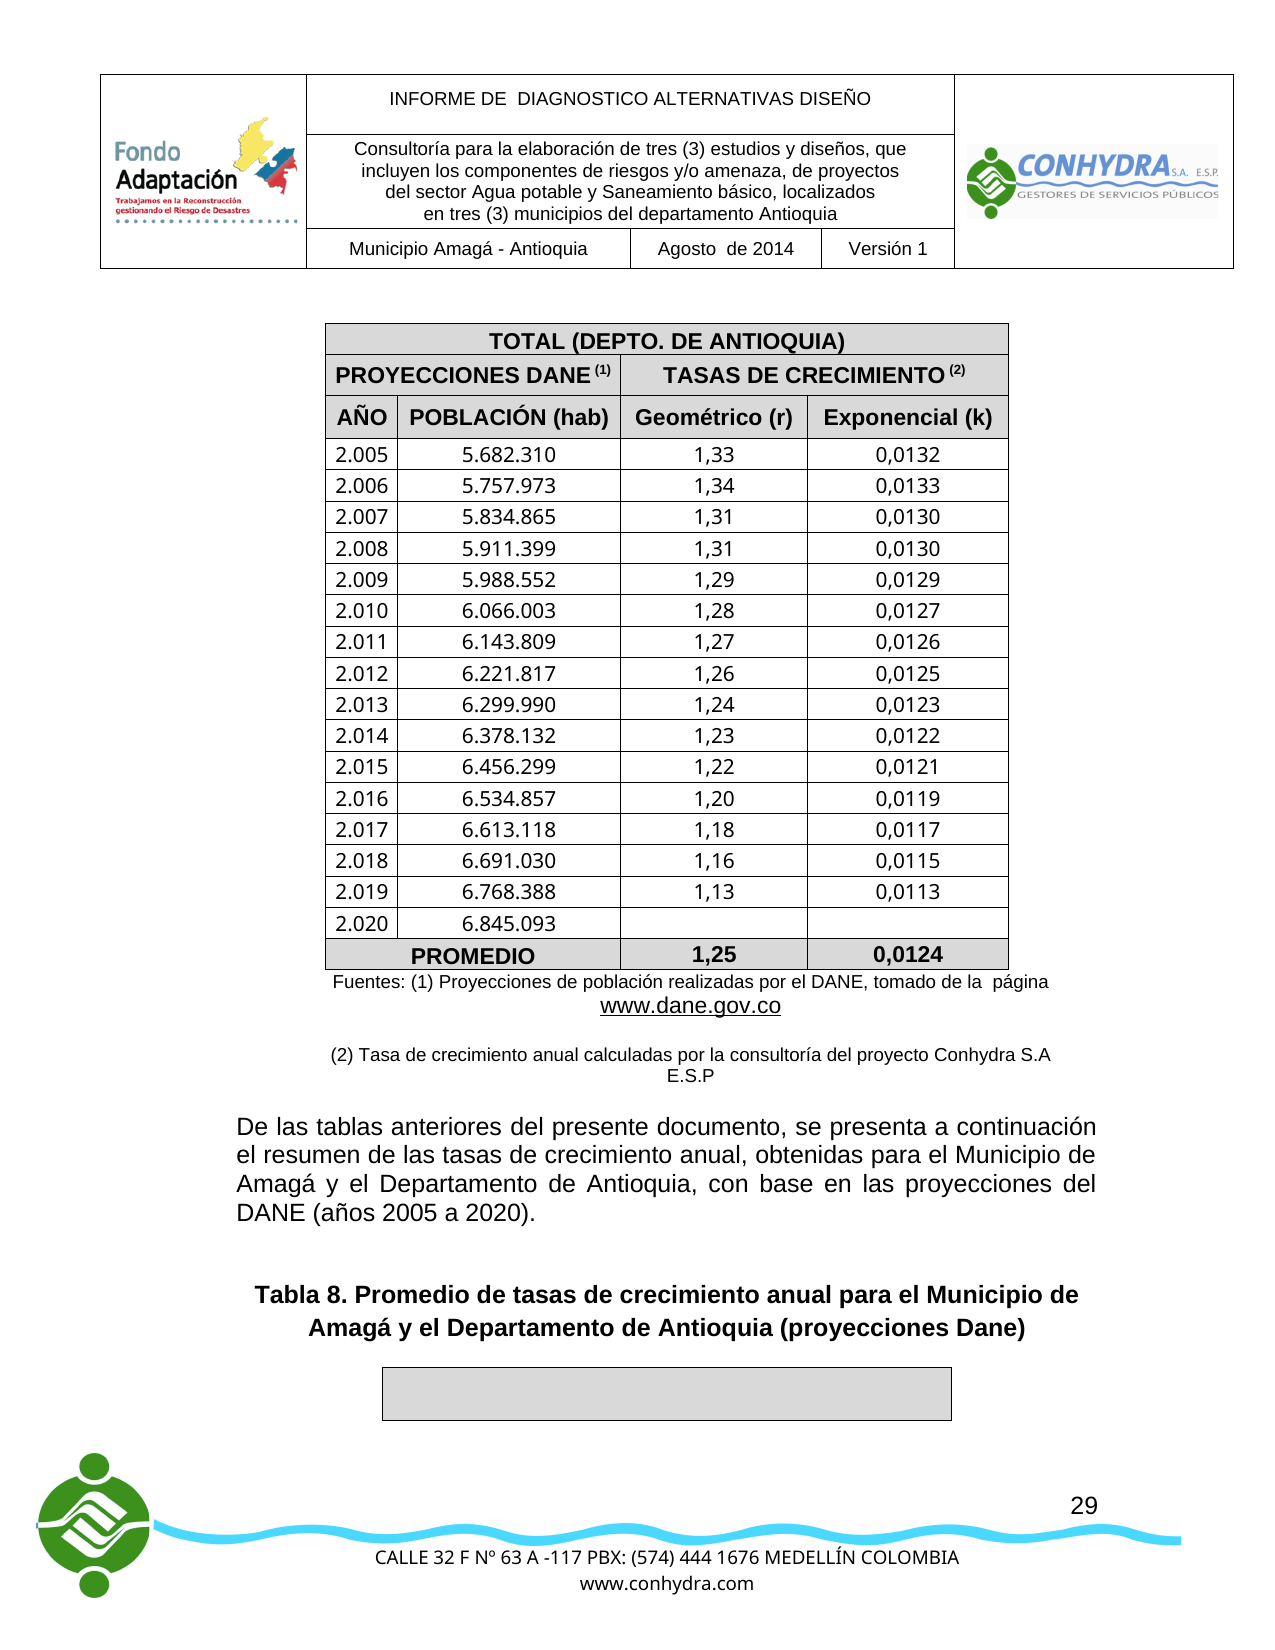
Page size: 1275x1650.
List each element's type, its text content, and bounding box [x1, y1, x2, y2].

table_cell 2.016 [326, 783, 397, 813]
table_cell 1,24 [621, 689, 807, 719]
table_cell 5.988.552 [398, 564, 620, 594]
text (2) Tasa de crecimiento anual calculadas por la consultoría del proyecto Conhydra S.A E.S.P [325, 1043, 1056, 1086]
table_cell 2.011 [326, 627, 397, 657]
table_cell 2.017 [326, 814, 397, 844]
picture [153, 1519, 1182, 1546]
table_cell 1,16 [621, 845, 807, 876]
table_cell TASAS DE CRECIMIENTO (2) [621, 355, 1008, 395]
table_cell 1,27 [621, 627, 807, 657]
table_cell 0,0121 [808, 752, 1008, 782]
table_cell 0,0127 [808, 595, 1008, 626]
table_cell 0,0132 [808, 439, 1008, 469]
table_cell 0,0125 [808, 658, 1008, 688]
table_cell 6.456.299 [398, 752, 620, 782]
table_cell 2.007 [326, 502, 397, 532]
table_cell 1,20 [621, 783, 807, 813]
table_cell 1,25 [621, 939, 807, 969]
table_cell 2.015 [326, 752, 397, 782]
table_cell 2.020 [326, 908, 397, 938]
table_cell 0,0130 [808, 533, 1008, 563]
table_cell 5.757.973 [398, 470, 620, 501]
table_cell POBLACIÓN (hab) [398, 396, 620, 438]
table_cell 1,34 [621, 470, 807, 501]
text De las tablas anteriores del presente documento, se presenta a continuación el resumen de las tasas de crecimiento anual, obtenidas para el Municipio de Amagá y el Departamento de Antioquia, con base en las proyecciones del DANE (años 2005 a 2020). [236, 1111, 1098, 1226]
table_header TOTAL (DEPTO. DE ANTIOQUIA) [326, 324, 1008, 354]
table_cell 1,33 [621, 439, 807, 469]
table_cell 6.221.817 [398, 658, 620, 688]
text Fuentes: (1) Proyecciones de población realizadas por el DANE, tomado de la página www.dane.gov.co [325, 970, 1056, 1018]
table_cell 1,18 [621, 814, 807, 844]
table_cell 0,0124 [808, 939, 1008, 969]
table_cell 0,0119 [808, 783, 1008, 813]
table_cell 1,23 [621, 720, 807, 751]
table_cell 0,0123 [808, 689, 1008, 719]
table_cell 6.299.990 [398, 689, 620, 719]
table_cell 1,31 [621, 502, 807, 532]
table_cell 2.005 [326, 439, 397, 469]
table_cell 2.008 [326, 533, 397, 563]
table_cell 2.014 [326, 720, 397, 751]
table_cell 6.378.132 [398, 720, 620, 751]
table_cell 0,0129 [808, 564, 1008, 594]
table_cell PROMEDIO [326, 939, 620, 969]
table_cell [808, 908, 1008, 938]
table_cell 1,29 [621, 564, 807, 594]
table_cell 1,13 [621, 877, 807, 907]
table_cell 5.834.865 [398, 502, 620, 532]
table_cell 0,0117 [808, 814, 1008, 844]
table_cell Geométrico (r) [621, 396, 807, 438]
table_cell 5.682.310 [398, 439, 620, 469]
table_cell 0,0130 [808, 502, 1008, 532]
table_cell AÑO [326, 396, 397, 438]
table_cell 1,26 [621, 658, 807, 688]
picture [115, 111, 298, 224]
table_cell 6.066.003 [398, 595, 620, 626]
table_cell 1,31 [621, 533, 807, 563]
table_cell 6.768.388 [398, 877, 620, 907]
table_cell 6.534.857 [398, 783, 620, 813]
table_cell 2.013 [326, 689, 397, 719]
table_cell 2.006 [326, 470, 397, 501]
table_cell 0,0113 [808, 877, 1008, 907]
table_cell Exponencial (k) [808, 396, 1008, 438]
picture [967, 144, 1219, 219]
table_cell 1,28 [621, 595, 807, 626]
table_cell 5.911.399 [398, 533, 620, 563]
table_cell 2.019 [326, 877, 397, 907]
table_cell 0,0122 [808, 720, 1008, 751]
table_cell 6.143.809 [398, 627, 620, 657]
table_cell 6.613.118 [398, 814, 620, 844]
table_cell 6.845.093 [398, 908, 620, 938]
table_cell 2.009 [326, 564, 397, 594]
table_cell 6.691.030 [398, 845, 620, 876]
table_cell 2.018 [326, 845, 397, 876]
table_cell 0,0126 [808, 627, 1008, 657]
table_cell 0,0115 [808, 845, 1008, 876]
table_cell PROYECCIONES DANE (1) [326, 355, 620, 395]
text Tabla 8. Promedio de tasas de crecimiento anual para el Municipio de Amagá y el Departamento de Antioquia (proyecciones Dane) [236, 1280, 1098, 1342]
table_cell 0,0133 [808, 470, 1008, 501]
table_cell [621, 908, 807, 938]
table_cell 2.010 [326, 595, 397, 626]
table_cell 1,22 [621, 752, 807, 782]
picture [35, 1447, 150, 1598]
table_cell 2.012 [326, 658, 397, 688]
table_header PROMEDIO DE LAS TASAS ANUALES CON BASE EN PROYECCIONES DANE [383, 1368, 951, 1420]
